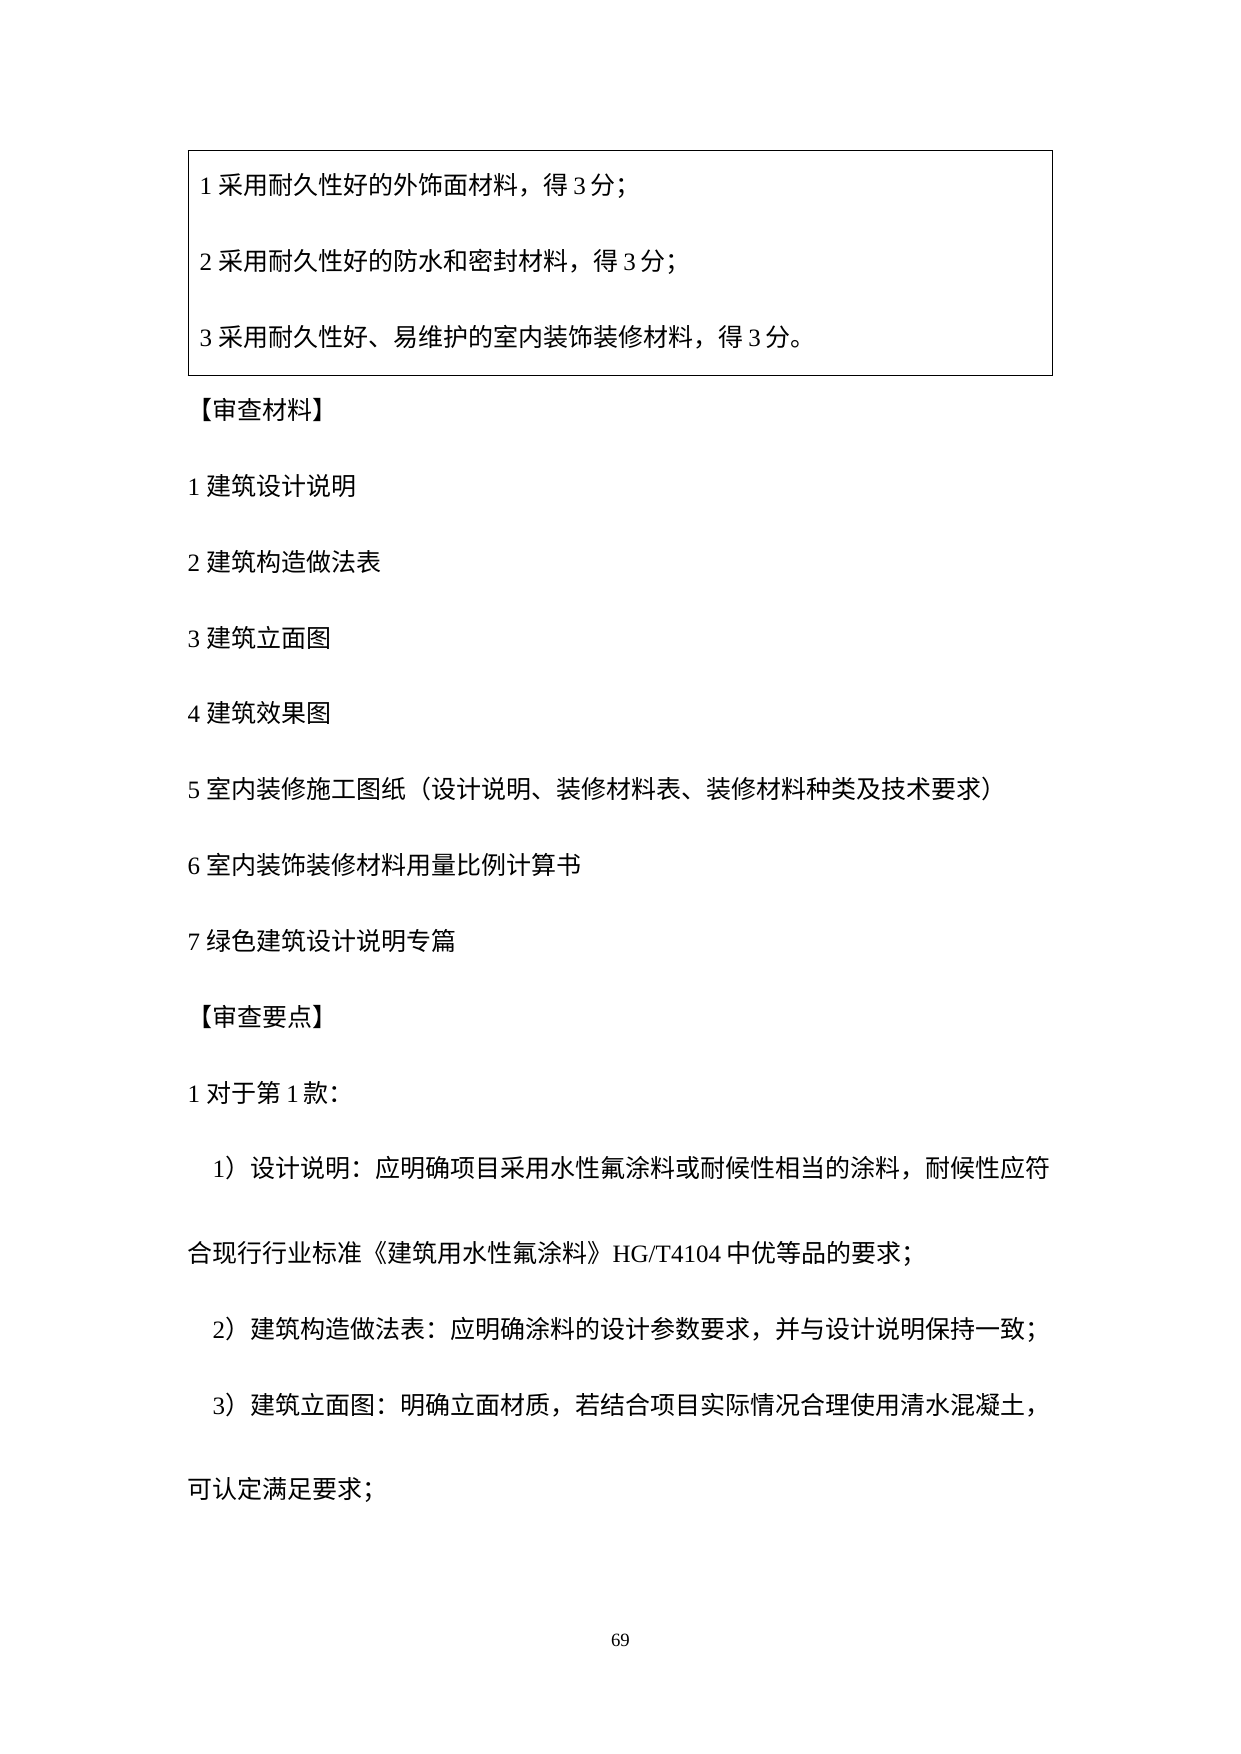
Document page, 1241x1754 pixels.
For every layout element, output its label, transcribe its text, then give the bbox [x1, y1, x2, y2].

text 7 绿色建筑设计说明专篇 [187, 907, 1053, 972]
text 1 建筑设计说明 [187, 452, 1053, 517]
text 1 对于第1款： [187, 1059, 1053, 1124]
text 1）设计说明：应明确项目采用水性氟涂料或耐候性相当的涂料，耐候性应符合现行行业标准《建筑用水性氟涂料》HG/T4104中优等品的要求； [187, 1134, 1053, 1284]
text 5 室内装修施工图纸（设计说明、装修材料表、装修材料种类及技术要求） [187, 755, 1053, 820]
text 3 建筑立面图 [187, 604, 1053, 669]
text 2 建筑构造做法表 [187, 528, 1053, 593]
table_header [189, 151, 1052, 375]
text 3）建筑立面图：明确立面材质，若结合项目实际情况合理使用清水混凝土，可认定满足要求； [187, 1371, 1053, 1520]
text 2）建筑构造做法表：应明确涂料的设计参数要求，并与设计说明保持一致； [187, 1295, 1053, 1360]
text 6 室内装饰装修材料用量比例计算书 [187, 831, 1053, 896]
text 4 建筑效果图 [187, 679, 1053, 744]
text 【审查要点】 [187, 983, 1053, 1048]
text 【审查材料】 [187, 376, 1053, 441]
